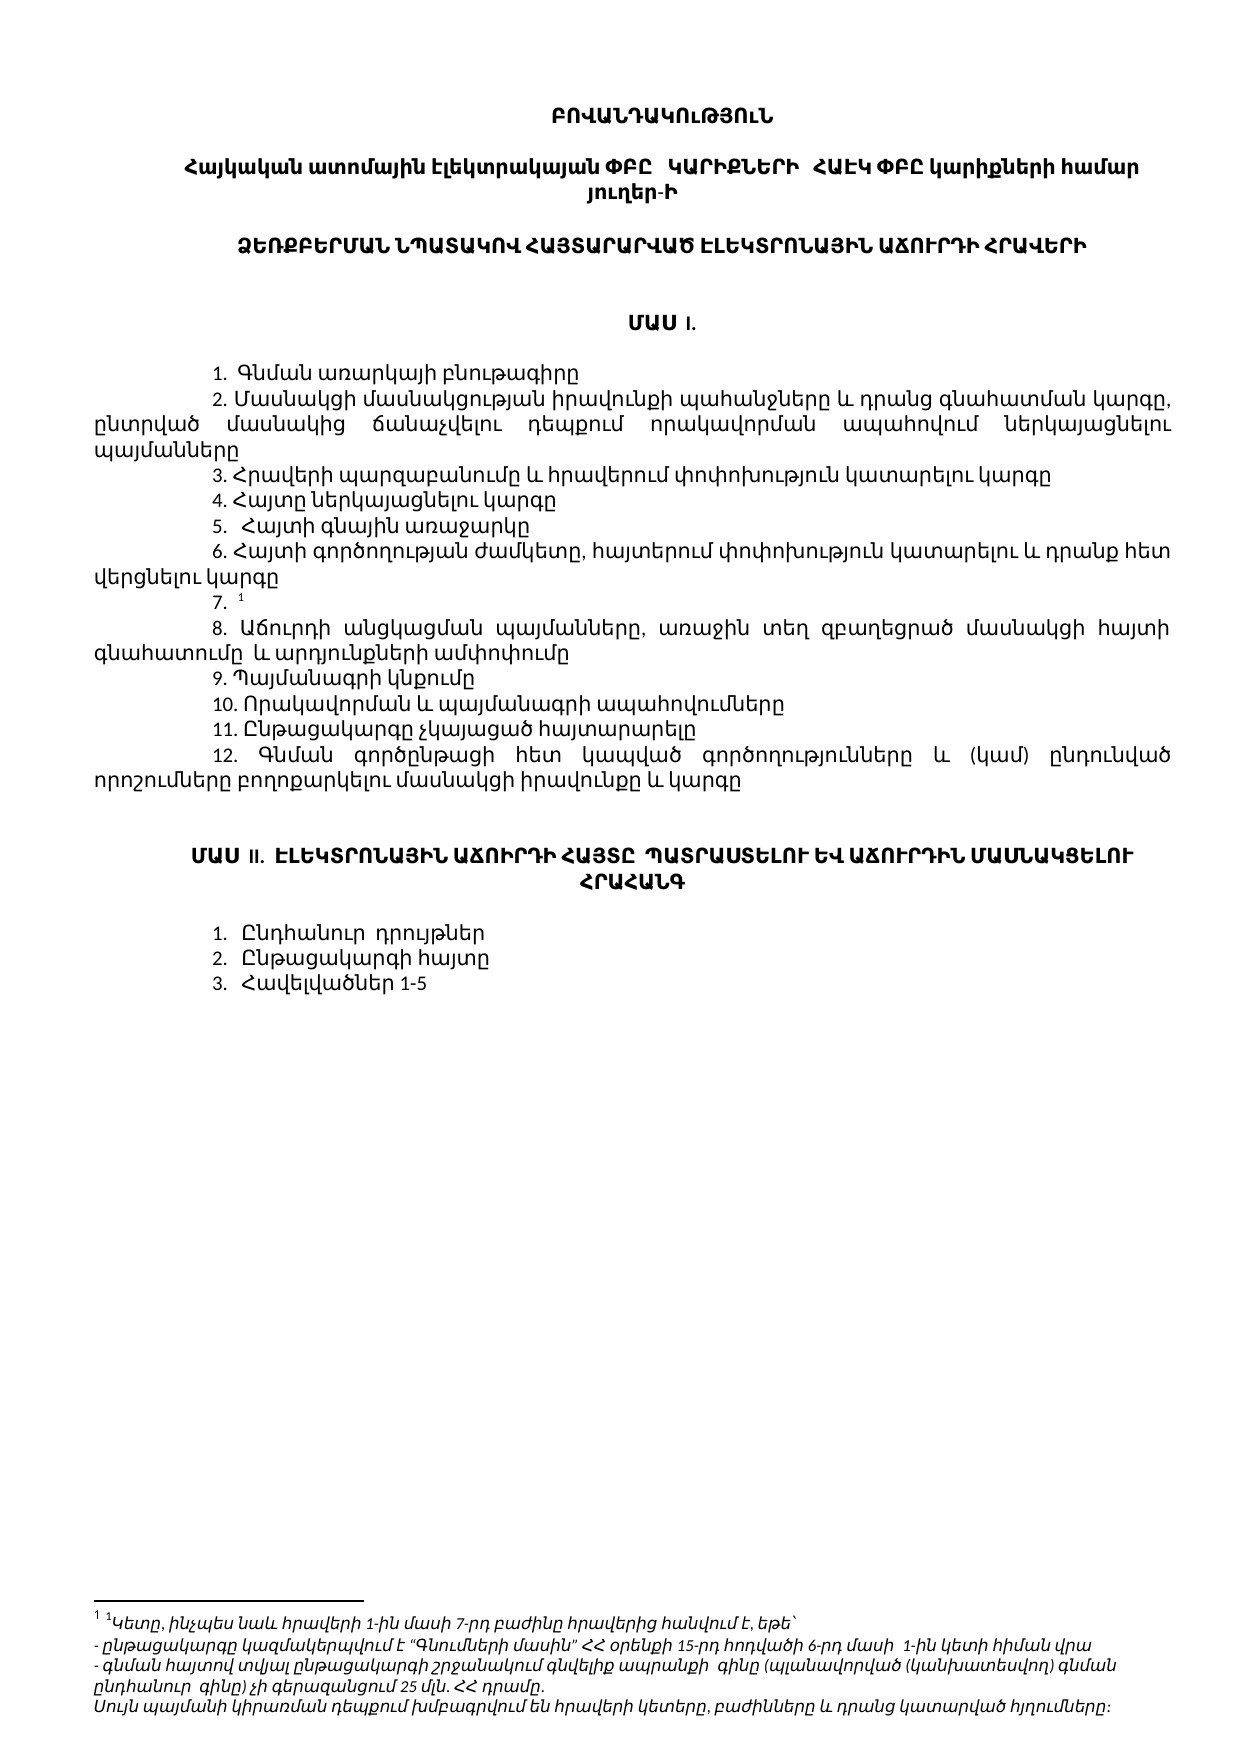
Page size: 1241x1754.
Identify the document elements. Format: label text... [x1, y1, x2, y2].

text Հայկական ատոմային էլեկտրակայան ՓԲԸ ԿԱՐԻՔՆԵՐԻ ՀԱԷԿ ՓԲԸ կարիքների համար յուղեր-Ի [94, 154, 1171, 205]
text 11. Ընթացակարգը չկայացած հայտարարելը [94, 716, 1171, 742]
text 3. Հավելվածներ 1-5 [94, 971, 1171, 996]
text 8. Աճուրդի անցկացման պայմանները, առաջին տեղ զբաղեցրած մասնակցի հայտի գնահատումը և արդյունքների ամփոփումը [94, 615, 1171, 666]
text ԲՈՎԱՆԴԱԿՈւԹՅՈւՆ [94, 103, 1171, 128]
text 3. Հրավերի պարզաբանումը և հրավերում փոփոխություն կատարելու կարգը [94, 462, 1171, 488]
text 5. Հայտի գնային առաջարկը [94, 513, 1171, 538]
text 1. Գնման առարկայի բնութագիրը [94, 361, 1171, 386]
text 1. Ընդհանուր դրույթներ [94, 920, 1171, 945]
text ՄԱՍ II. ԷԼԵԿՏՐՈՆԱՅԻՆ ԱՃՈԻՐԴԻ ՀԱՅՏԸ ՊԱՏՐԱՍՏԵԼՈՒ ԵՎ ԱՃՈՒՐԴԻՆ ՄԱՍՆԱԿՑԵԼՈՒ ՀՐԱՀԱՆԳ [94, 843, 1171, 894]
text 2. Ընթացակարգի հայտը [94, 945, 1171, 971]
text 7. 1 [94, 589, 1171, 615]
text ՄԱՍ I. [94, 310, 1171, 335]
text 12. Գնման գործընթացի հետ կապված գործողությունները և (կամ) ընդունված որոշումները բողոքարկելու մասնակցի իրավունքը և կարգը [94, 742, 1171, 793]
text 10. Որակավորման և պայմանագրի ապահովումները [94, 691, 1171, 716]
text 4. Հայտը ներկայացնելու կարգը [94, 488, 1171, 513]
text ՁԵՌՔԲԵՐՄԱՆ ՆՊԱՏԱԿՈՎ ՀԱՅՏԱՐԱՐՎԱԾ ԷԼԵԿՏՐՈՆԱՅԻՆ ԱՃՈՒՐԴԻ ՀՐԱՎԵՐԻ [94, 233, 1171, 259]
text 6. Հայտի գործողության ժամկետը, հայտերում փոփոխություն կատարելու և դրանք հետ վերցնելու կարգը [94, 538, 1171, 589]
text 2. Մասնակցի մասնակցության իրավունքի պահանջները և դրանց գնահատման կարգը, ընտրված մասնակից ճանաչվելու դեպքում որակավորման ապահովում ներկայացնելու պայմանները [94, 386, 1171, 462]
text 9. Պայմանագրի կնքումը [94, 666, 1171, 691]
